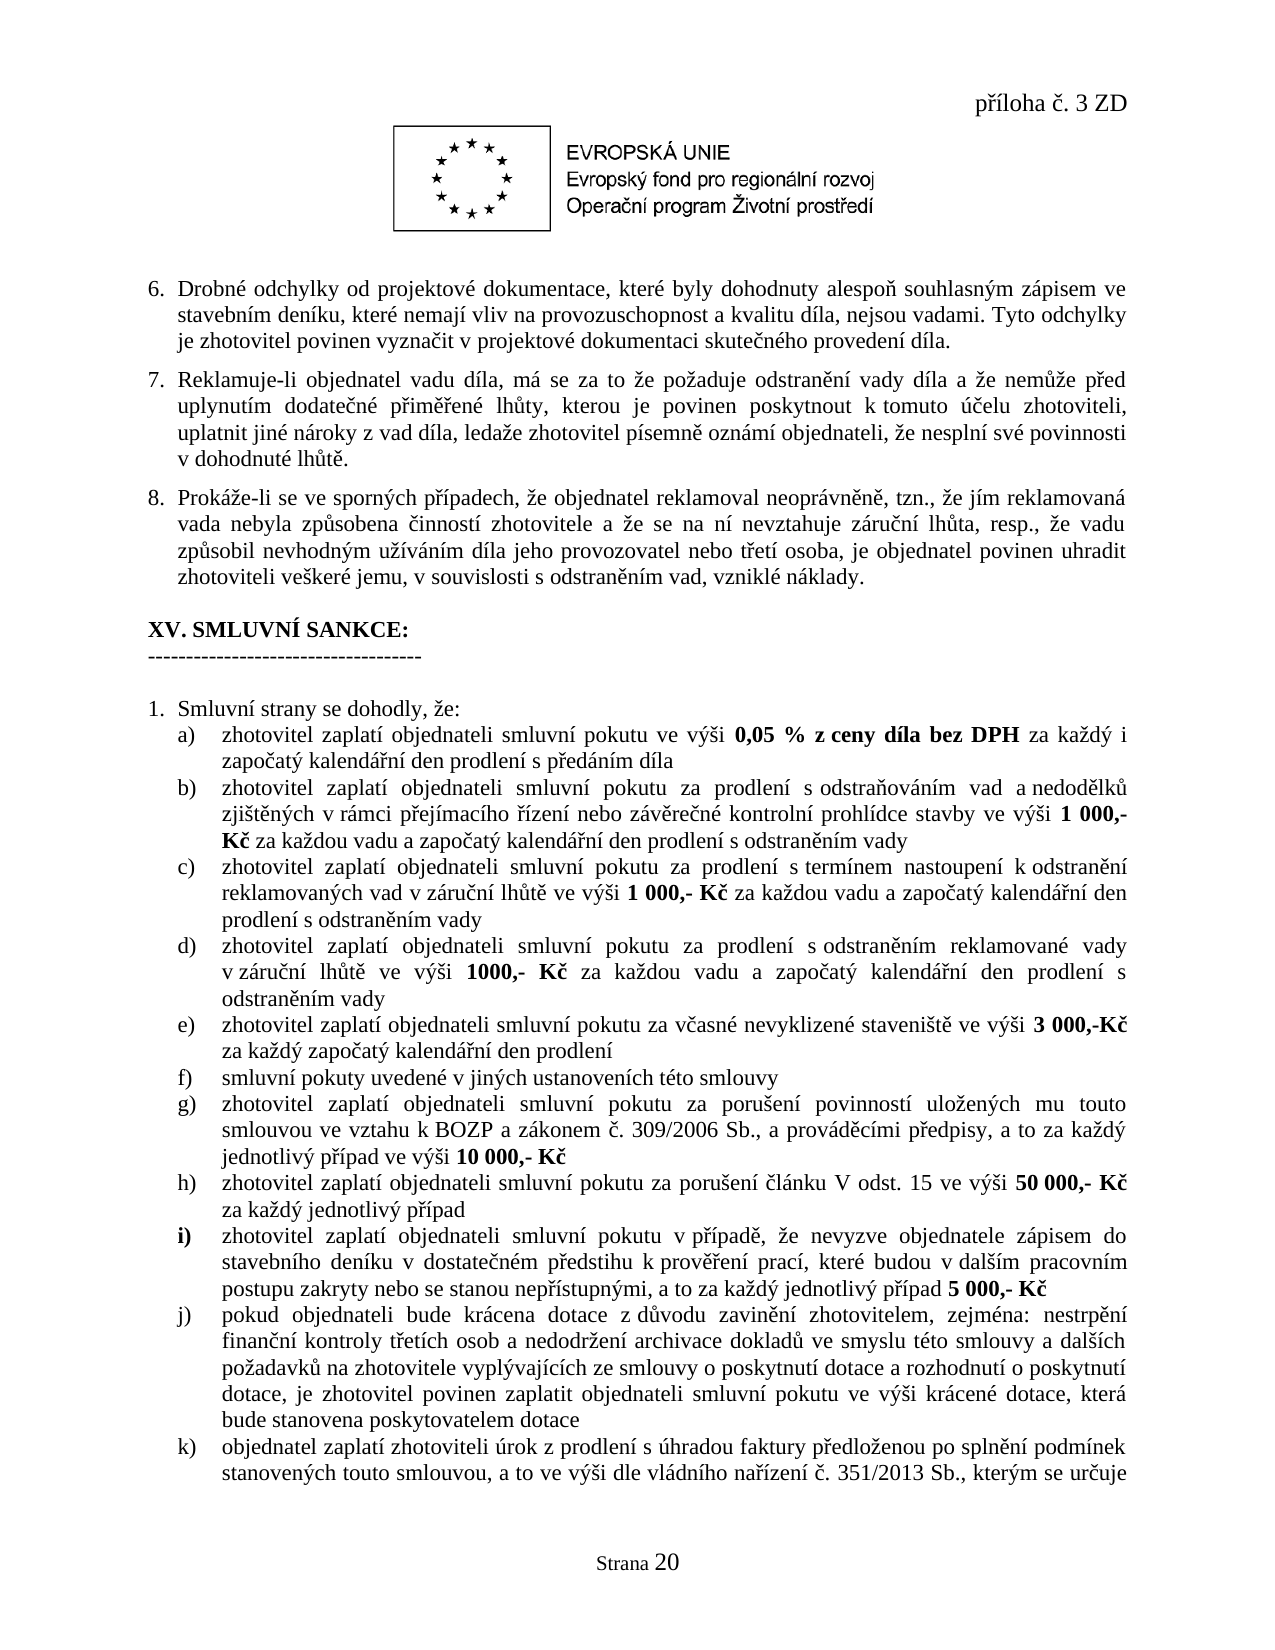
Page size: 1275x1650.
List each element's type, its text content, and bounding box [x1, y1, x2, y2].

text XV. SMLUVNÍ SANKCE: [148, 616, 1137, 642]
list pokud objednateli bude krácena dotace z důvodu zavinění zhotovitelem, zejména: nestrpění finanční kontroly třetích osob a nedodržení archivace dokladů ve smyslu této smlouvy a dalších požadavků na zhotovitele vyplývajících ze smlouvy o poskytnutí dotace a rozhodnutí o poskytnutí dotace, je zhotovitel povinen zaplatit objednateli smluvní pokutu ve výši krácené dotace, která bude stanovena poskytovatelem dotace [177, 1301, 1127, 1433]
list zhotovitel zaplatí objednateli smluvní pokutu ve výši 0,05 % z ceny díla bez DPH za každý i započatý kalendářní den prodlení s předáním díla [177, 721, 1127, 774]
picture [387, 116, 888, 246]
text 1. Smluvní strany se dohodly, že: [148, 695, 1127, 721]
list Prokáže-li se ve sporných případech, že objednatel reklamoval neoprávněně, tzn., že jím reklamovaná vada nebyla způsobena činností zhotovitele a že se na ní nevztahuje záruční lhůta, resp., že vadu způsobil nevhodným užíváním díla jeho provozovatel nebo třetí osoba, je objednatel povinen uhradit zhotoviteli veškeré jemu, v souvislosti s odstraněním vad, vzniklé náklady. [148, 484, 1127, 589]
list zhotovitel zaplatí objednateli smluvní pokutu za prodlení s odstraňováním vad a nedodělků zjištěných v rámci přejímacího řízení nebo závěrečné kontrolní prohlídce stavby ve výši 1 000,- Kč za každou vadu a započatý kalendářní den prodlení s odstraněním vady [177, 774, 1127, 853]
list zhotovitel zaplatí objednateli smluvní pokutu za prodlení s termínem nastoupení k odstranění reklamovaných vad v záruční lhůtě ve výši 1 000,- Kč za každou vadu a započatý kalendářní den prodlení s odstraněním vady [177, 853, 1127, 932]
list zhotovitel zaplatí objednateli smluvní pokutu za porušení povinností uložených mu touto smlouvou ve vztahu k BOZP a zákonem č. 309/2006 Sb., a prováděcími předpisy, a to za každý jednotlivý případ ve výši 10 000,- Kč [177, 1090, 1127, 1169]
list zhotovitel zaplatí objednateli smluvní pokutu v případě, že nevyzve objednatele zápisem do stavebního deníku v dostatečném předstihu k prověření prací, které budou v dalším pracovním postupu zakryty nebo se stanou nepřístupnými, a to za každý jednotlivý případ 5 000,- Kč [177, 1222, 1127, 1301]
list Drobné odchylky od projektové dokumentace, které byly dohodnuty alespoň souhlasným zápisem ve stavebním deníku, které nemají vliv na provozuschopnost a kvalitu díla, nejsou vadami. Tyto odchylky je zhotovitel povinen vyznačit v projektové dokumentaci skutečného provedení díla. [148, 274, 1127, 354]
text ------------------------------------ [148, 642, 1137, 668]
list zhotovitel zaplatí objednateli smluvní pokutu za včasné nevyklizené staveniště ve výši 3 000,-Kč za každý započatý kalendářní den prodlení [177, 1011, 1127, 1064]
list zhotovitel zaplatí objednateli smluvní pokutu za porušení článku V odst. 15 ve výši 50 000,- Kč za každý jednotlivý případ [177, 1169, 1127, 1222]
list smluvní pokuty uvedené v jiných ustanoveních této smlouvy [177, 1064, 1127, 1090]
list Reklamuje-li objednatel vadu díla, má se za to že požaduje odstranění vady díla a že nemůže před uplynutím dodatečné přiměřené lhůty, kterou je povinen poskytnout k tomuto účelu zhotoviteli, uplatnit jiné nároky z vad díla, ledaže zhotovitel písemně oznámí objednateli, že nesplní své povinnosti v dohodnuté lhůtě. [148, 366, 1127, 472]
list zhotovitel zaplatí objednateli smluvní pokutu za prodlení s odstraněním reklamované vady v záruční lhůtě ve výši 1000,- Kč za každou vadu a započatý kalendářní den prodlení s odstraněním vady [177, 932, 1127, 1011]
